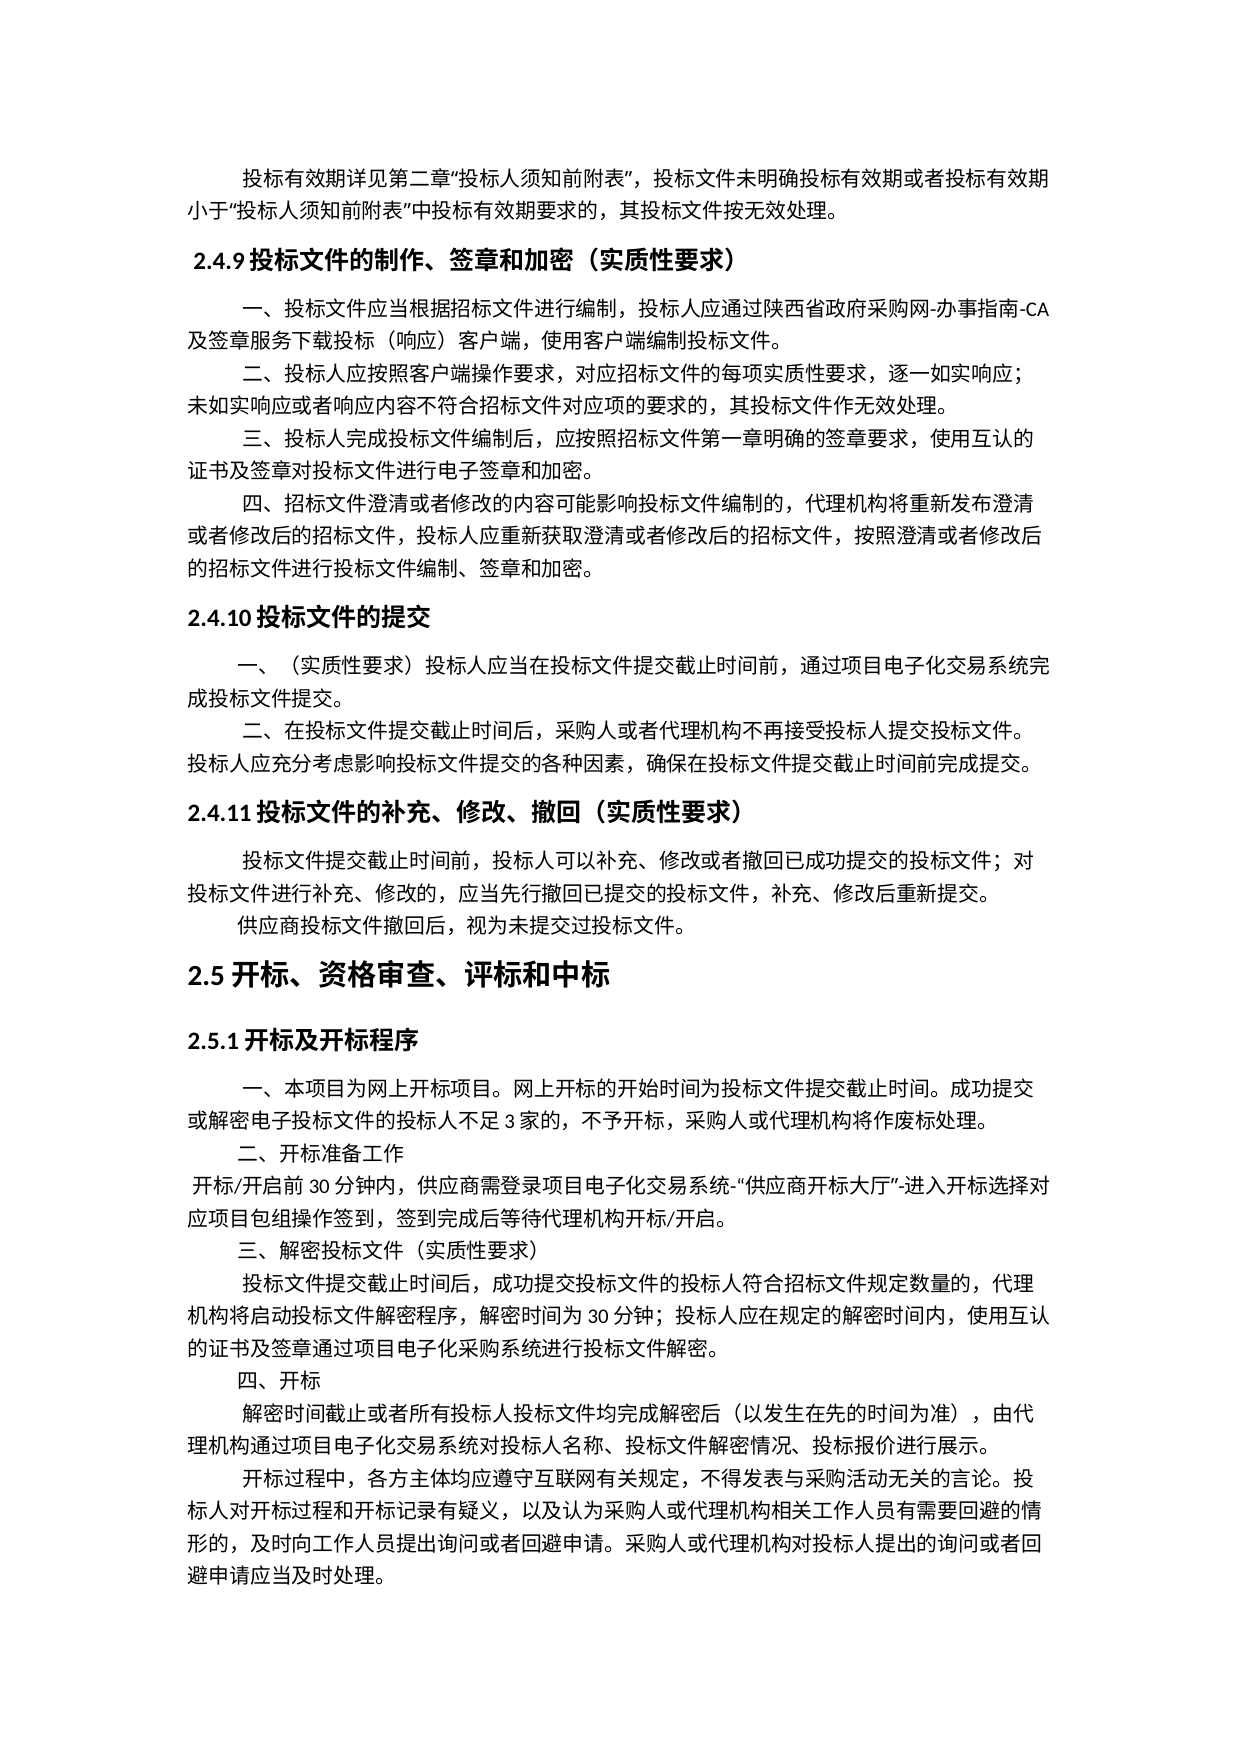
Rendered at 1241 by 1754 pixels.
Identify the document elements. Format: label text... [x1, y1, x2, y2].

text 二、开标准备工作 [187, 1137, 1053, 1169]
text 一、投标文件应当根据招标文件进行编制，投标人应通过陕西省政府采购网-办事指南-CA及签章服务下载投标（响应）客户端，使用客户端编制投标文件。 [187, 292, 1053, 357]
text 2.5.1开标及开标程序 [187, 1007, 1053, 1072]
text 2.5开标、资格审查、评标和中标 [187, 942, 1053, 1007]
text 二、在投标文件提交截止时间后，采购人或者代理机构不再接受投标人提交投标文件。投标人应充分考虑影响投标文件提交的各种因素，确保在投标文件提交截止时间前完成提交。 [187, 714, 1053, 779]
text 一、本项目为网上开标项目。网上开标的开始时间为投标文件提交截止时间。成功提交或解密电子投标文件的投标人不足3家的，不予开标，采购人或代理机构将作废标处理。 [187, 1072, 1053, 1137]
text 2.4.9投标文件的制作、签章和加密（实质性要求） [187, 227, 1053, 292]
text 一、（实质性要求）投标人应当在投标文件提交截止时间前，通过项目电子化交易系统完成投标文件提交。 [187, 649, 1053, 714]
text 开标/开启前30分钟内，供应商需登录项目电子化交易系统-“供应商开标大厅”-进入开标选择对应项目包组操作签到，签到完成后等待代理机构开标/开启。 [187, 1169, 1053, 1234]
text 投标文件提交截止时间后，成功提交投标文件的投标人符合招标文件规定数量的，代理机构将启动投标文件解密程序，解密时间为30分钟；投标人应在规定的解密时间内，使用互认的证书及签章通过项目电子化采购系统进行投标文件解密。 [187, 1267, 1053, 1364]
text 2.4.10投标文件的提交 [187, 584, 1053, 649]
text 供应商投标文件撤回后，视为未提交过投标文件。 [187, 909, 1053, 942]
text 投标文件提交截止时间前，投标人可以补充、修改或者撤回已成功提交的投标文件；对投标文件进行补充、修改的，应当先行撤回已提交的投标文件，补充、修改后重新提交。 [187, 844, 1053, 909]
text 二、投标人应按照客户端操作要求，对应招标文件的每项实质性要求，逐一如实响应；未如实响应或者响应内容不符合招标文件对应项的要求的，其投标文件作无效处理。 [187, 357, 1053, 422]
text 2.4.11投标文件的补充、修改、撤回（实质性要求） [187, 779, 1053, 844]
text 开标过程中，各方主体均应遵守互联网有关规定，不得发表与采购活动无关的言论。投标人对开标过程和开标记录有疑义，以及认为采购人或代理机构相关工作人员有需要回避的情形的，及时向工作人员提出询问或者回避申请。采购人或代理机构对投标人提出的询问或者回避申请应当及时处理。 [187, 1462, 1053, 1592]
text 四、招标文件澄清或者修改的内容可能影响投标文件编制的，代理机构将重新发布澄清或者修改后的招标文件，投标人应重新获取澄清或者修改后的招标文件，按照澄清或者修改后的招标文件进行投标文件编制、签章和加密。 [187, 487, 1053, 584]
text 三、投标人完成投标文件编制后，应按照招标文件第一章明确的签章要求，使用互认的证书及签章对投标文件进行电子签章和加密。 [187, 422, 1053, 487]
text 投标有效期详见第二章“投标人须知前附表”，投标文件未明确投标有效期或者投标有效期小于“投标人须知前附表”中投标有效期要求的，其投标文件按无效处理。 [187, 162, 1053, 227]
text 解密时间截止或者所有投标人投标文件均完成解密后（以发生在先的时间为准），由代理机构通过项目电子化交易系统对投标人名称、投标文件解密情况、投标报价进行展示。 [187, 1397, 1053, 1462]
text 三、解密投标文件（实质性要求） [187, 1234, 1053, 1267]
text 四、开标 [187, 1364, 1053, 1397]
